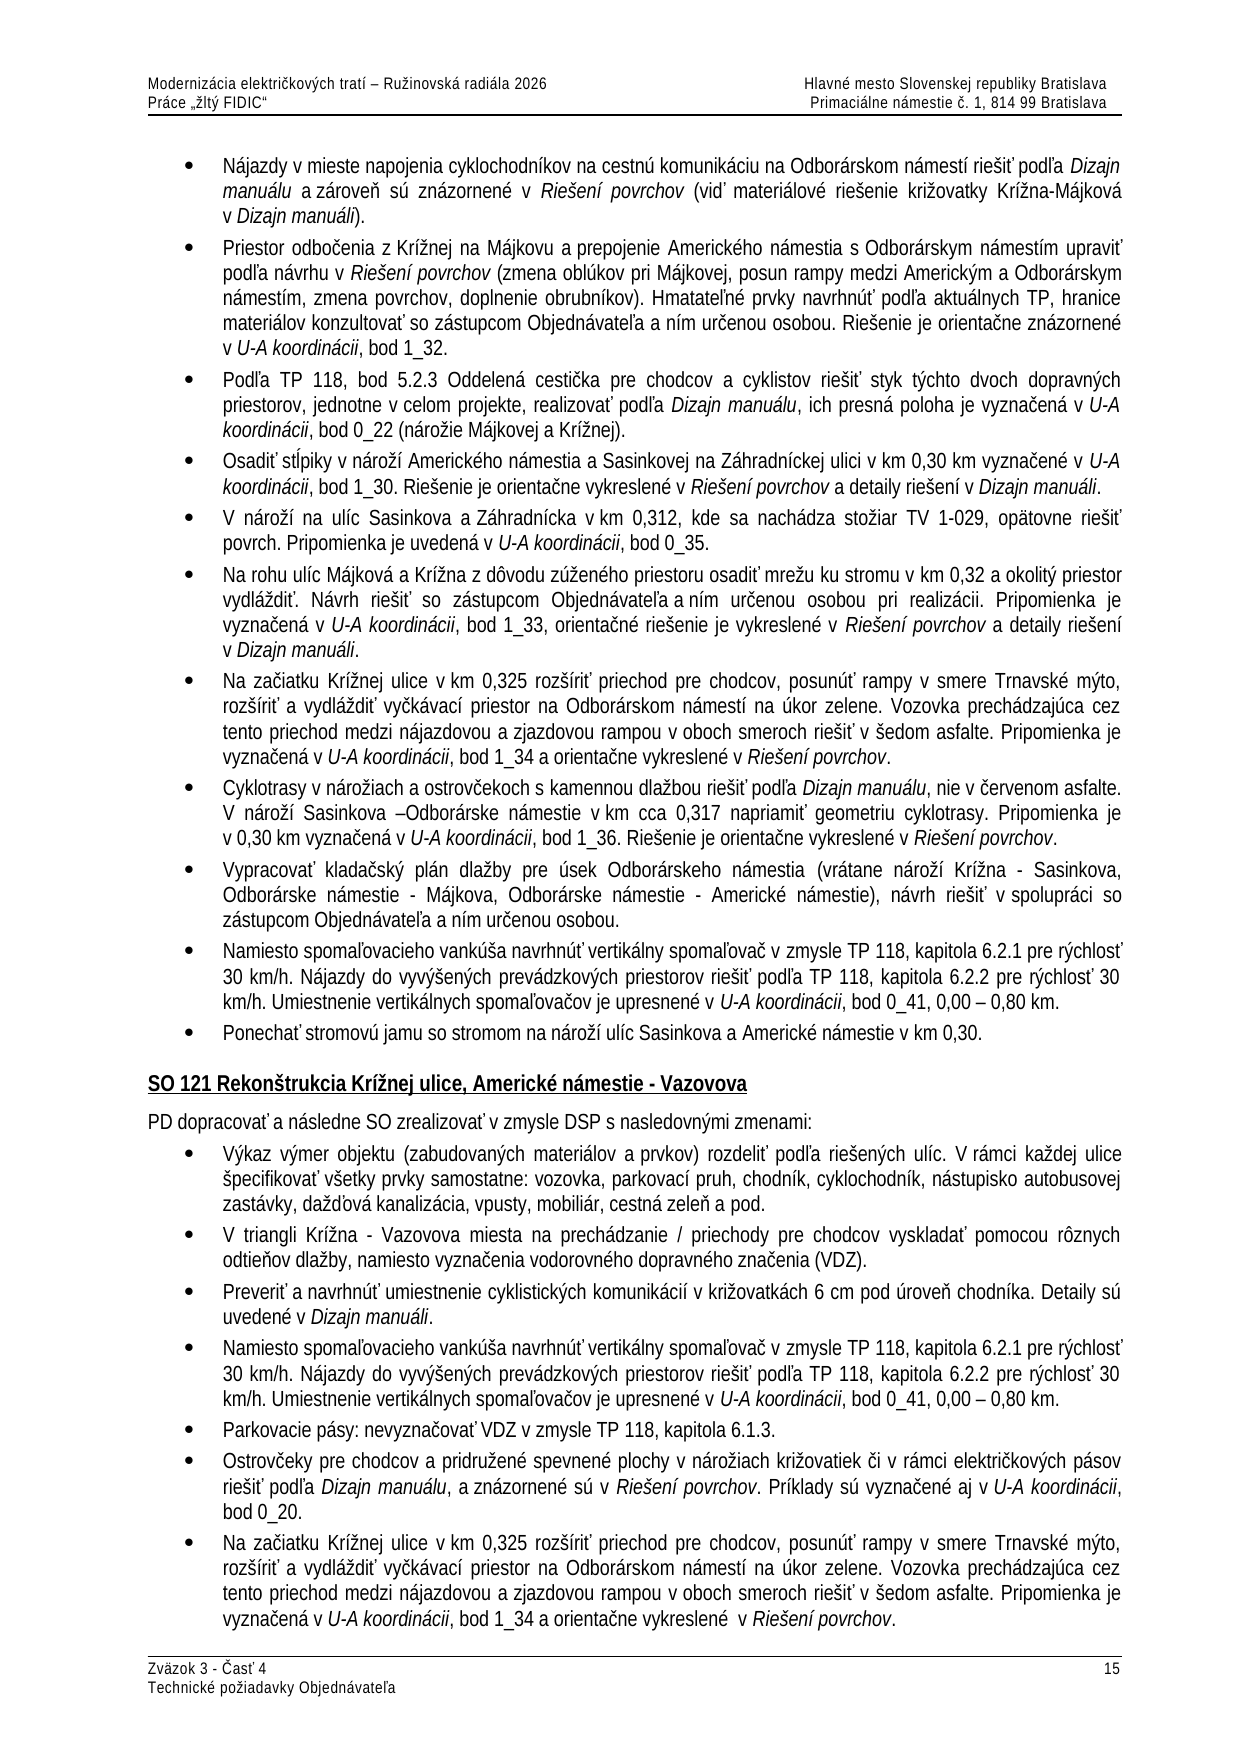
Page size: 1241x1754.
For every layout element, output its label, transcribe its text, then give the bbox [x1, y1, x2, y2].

list Ponechať stromovú jamu so stromom na nároží ulíc Sasinkova a Americké námestie v km 0,30. [185, 1020, 1122, 1045]
text Priestor odbočenia z Krížnej na Májkovu a prepojenie Amerického námestia s Odborárskym námestím upraviť podľa návrhu v Riešení povrchov (zmena oblúkov pri Májkovej, posun rampy medzi Americkým a Odborárskym námestím, zmena povrchov, doplnenie obrubníkov). Hmatateľné prvky navrhnúť podľa aktuálnych TP, hranice materiálov konzultovať so zástupcom Objednávateľa a ním určenou osobou. Riešenie je orientačne znázornené v U-A koordinácii, bod 1_32. [185, 235, 1122, 360]
text Na začiatku Krížnej ulice v km 0,325 rozšíriť priechod pre chodcov, posunúť rampy v smere Trnavské mýto, rozšíriť a vydláždiť vyčkávací priestor na Odborárskom námestí na úkor zelene. Vozovka prechádzajúca cez tento priechod medzi nájazdovou a zjazdovou rampou v oboch smeroch riešiť v šedom asfalte. Pripomienka je vyznačená v U-A koordinácii, bod 1_34 a orientačne vykreslené v Riešení povrchov. [185, 1530, 1122, 1631]
text Nájazdy v mieste napojenia cyklochodníkov na cestnú komunikáciu na Odborárskom námestí riešiť podľa Dizajn manuálu a zároveň sú znázornené v Riešení povrchov (viď materiálové riešenie križovatky Krížna-Májková v Dizajn manuáli). [185, 153, 1122, 228]
text Parkovacie pásy: nevyznačovať VDZ v zmysle TP 118, kapitola 6.1.3. [185, 1417, 1122, 1442]
list Na rohu ulíc Májková a Krížna z dôvodu zúženého priestoru osadiť mrežu ku stromu v km 0,32 a okolitý priestor vydláždiť. Návrh riešiť so zástupcom Objednávateľa a ním určenou osobou pri realizácii. Pripomienka je vyznačená v U-A koordinácii, bod 1_33, orientačné riešenie je vykreslené v Riešení povrchov a detaily riešení v Dizajn manuáli. [185, 561, 1122, 662]
text Osadiť stĺpiky v nároží Amerického námestia a Sasinkovej na Záhradníckej ulici v km 0,30 km vyznačené v U-A koordinácii, bod 1_30. Riešenie je orientačne vykreslené v Riešení povrchov a detaily riešení v Dizajn manuáli. [185, 448, 1122, 499]
list Cyklotrasy v nárožiach a ostrovčekoch s kamennou dlažbou riešiť podľa Dizajn manuálu, nie v červenom asfalte. V nároží Sasinkova –Odborárske námestie v km cca 0,317 napriamiť geometriu cyklotrasy. Pripomienka je v 0,30 km vyznačená v U-A koordinácii, bod 1_36. Riešenie je orientačne vykreslené v Riešení povrchov. [185, 775, 1122, 850]
list Na začiatku Krížnej ulice v km 0,325 rozšíriť priechod pre chodcov, posunúť rampy v smere Trnavské mýto, rozšíriť a vydláždiť vyčkávací priestor na Odborárskom námestí na úkor zelene. Vozovka prechádzajúca cez tento priechod medzi nájazdovou a zjazdovou rampou v oboch smeroch riešiť v šedom asfalte. Pripomienka je vyznačená v U-A koordinácii, bod 1_34 a orientačne vykreslené v Riešení povrchov. [185, 668, 1122, 769]
text Výkaz výmer objektu (zabudovaných materiálov a prvkov) rozdeliť podľa riešených ulíc. V rámci každej ulice špecifikovať všetky prvky samostatne: vozovka, parkovací pruh, chodník, cyklochodník, nástupisko autobusovej zastávky, dažďová kanalizácia, vpusty, mobiliár, cestná zeleň a pod. [185, 1140, 1122, 1216]
text V triangli Krížna - Vazovova miesta na prechádzanie / priechody pre chodcov vyskladať pomocou rôznych odtieňov dlažby, namiesto vyznačenia vodorovného dopravného značenia (VDZ). [185, 1222, 1122, 1272]
text Namiesto spomaľovacieho vankúša navrhnúť vertikálny spomaľovač v zmysle TP 118, kapitola 6.2.1 pre rýchlosť 30 km/h. Nájazdy do vyvýšených prevádzkových priestorov riešiť podľa TP 118, kapitola 6.2.2 pre rýchlosť 30 km/h. Umiestnenie vertikálnych spomaľovačov je upresnené v U-A koordinácii, bod 0_41, 0,00 – 0,80 km. [185, 1335, 1122, 1411]
text V nároží na ulíc Sasinkova a Záhradnícka v km 0,312, kde sa nachádza stožiar TV 1-029, opätovne riešiť povrch. Pripomienka je uvedená v U-A koordinácii, bod 0_35. [185, 505, 1122, 555]
text Podľa TP 118, bod 5.2.3 Oddelená cestička pre chodcov a cyklistov riešiť styk týchto dvoch dopravných priestorov, jednotne v celom projekte, realizovať podľa Dizajn manuálu, ich presná poloha je vyznačená v U-A koordinácii, bod 0_22 (nárožie Májkovej a Krížnej). [185, 367, 1122, 442]
list Vypracovať kladačský plán dlažby pre úsek Odborárskeho námestia (vrátane nároží Krížna - Sasinkova, Odborárske námestie - Májkova, Odborárske námestie - Americké námestie), návrh riešiť v spolupráci so zástupcom Objednávateľa a ním určenou osobou. [185, 857, 1122, 932]
subtitle SO 121 Rekonštrukcia Krížnej ulice, Americké námestie - Vazovova [148, 1070, 1122, 1097]
text PD dopracovať a následne SO zrealizovať v zmysle DSP s nasledovnými zmenami: [148, 1109, 1122, 1134]
text Preveriť a navrhnúť umiestnenie cyklistických komunikácií v križovatkách 6 cm pod úroveň chodníka. Detaily sú uvedené v Dizajn manuáli. [185, 1279, 1122, 1329]
text Ostrovčeky pre chodcov a pridružené spevnené plochy v nárožiach križovatiek či v rámci električkových pásov riešiť podľa Dizajn manuálu, a znázornené sú v Riešení povrchov. Príklady sú vyznačené aj v U-A koordinácii, bod 0_20. [185, 1448, 1122, 1524]
list Namiesto spomaľovacieho vankúša navrhnúť vertikálny spomaľovač v zmysle TP 118, kapitola 6.2.1 pre rýchlosť 30 km/h. Nájazdy do vyvýšených prevádzkových priestorov riešiť podľa TP 118, kapitola 6.2.2 pre rýchlosť 30 km/h. Umiestnenie vertikálnych spomaľovačov je upresnené v U-A koordinácii, bod 0_41, 0,00 – 0,80 km. [185, 938, 1122, 1014]
